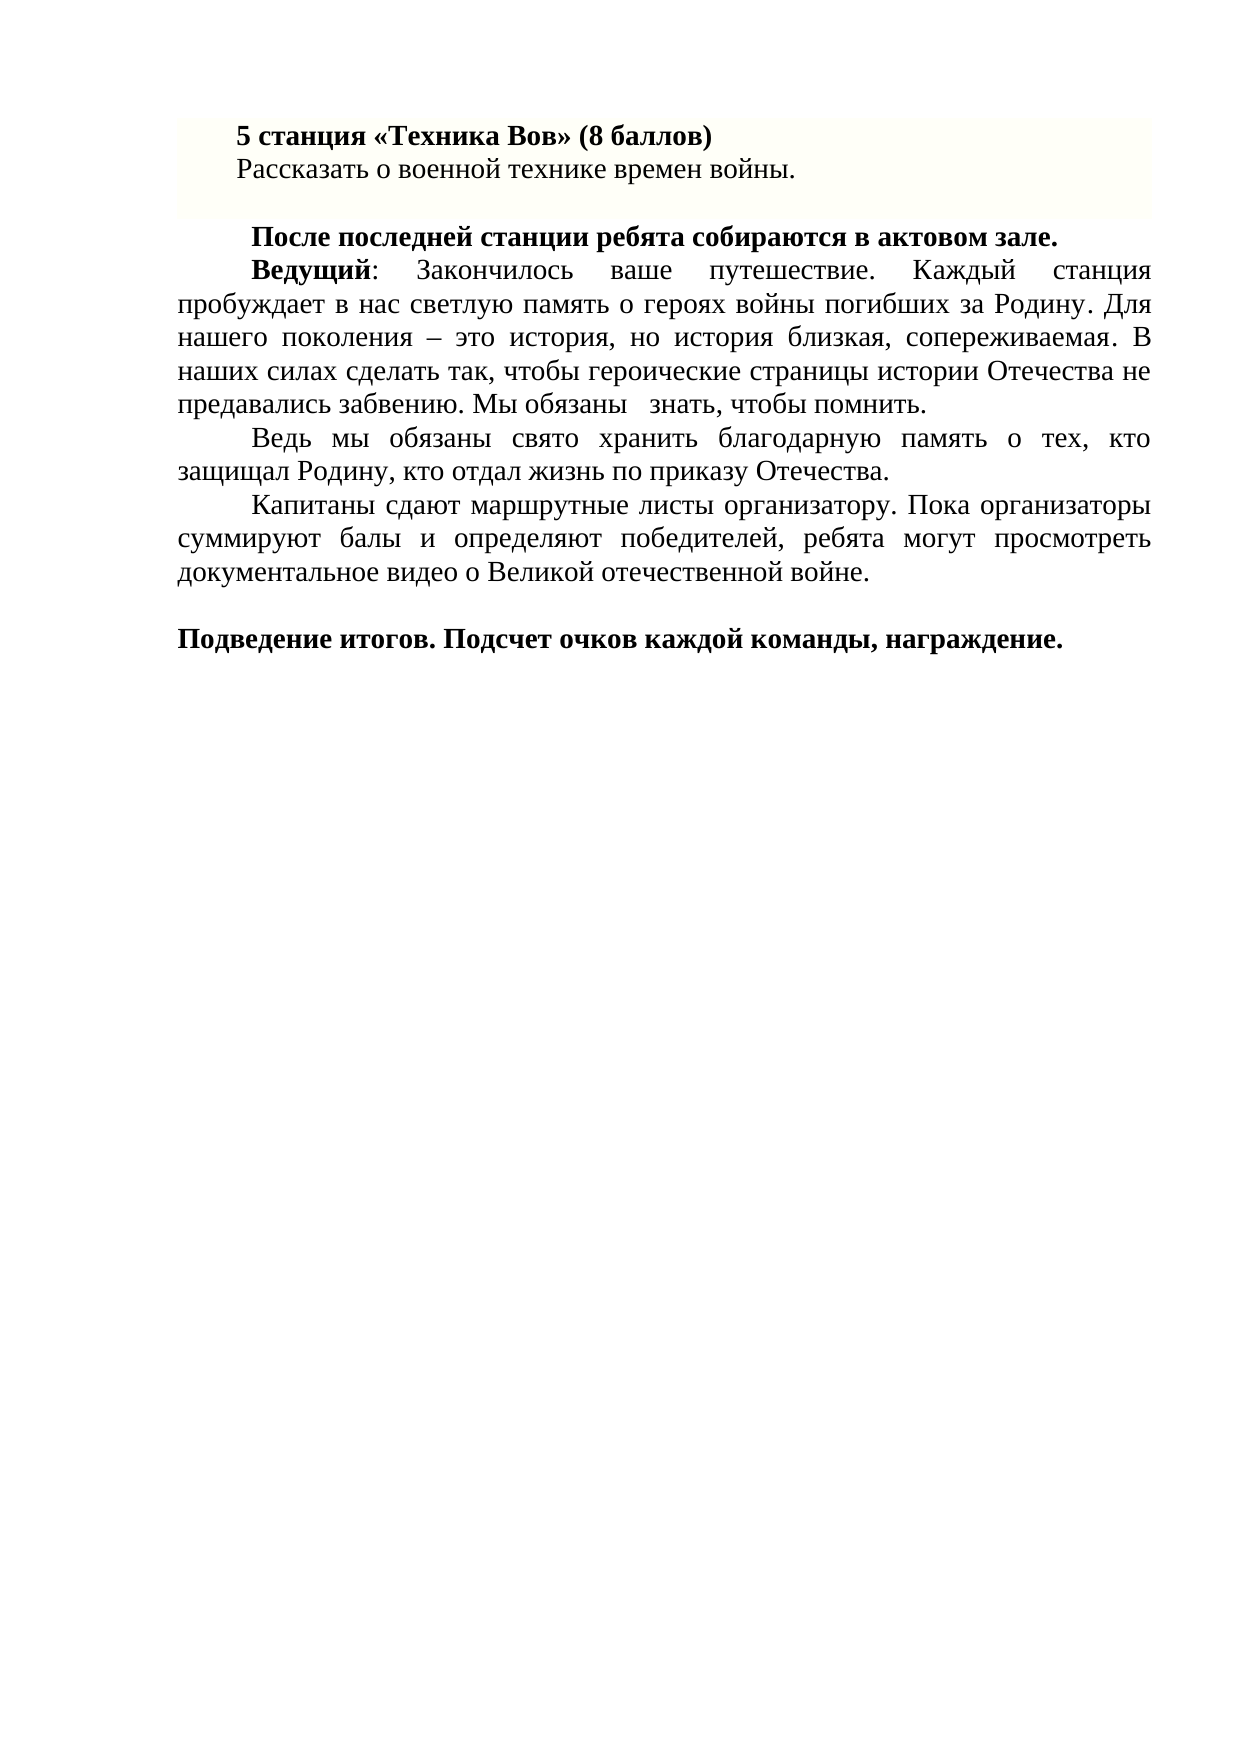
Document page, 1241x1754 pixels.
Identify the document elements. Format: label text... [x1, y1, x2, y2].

text После последней станции ребята собираются в актовом зале. [177, 219, 1152, 252]
text Рассказать о военной технике времен войны. [177, 152, 1152, 185]
text Подведение итогов. Подсчет очков каждой команды, награждение. [177, 621, 1152, 655]
text 5 станция «Техника Вов» (8 баллов) [177, 118, 1152, 152]
text Капитаны сдают маршрутные листы организатору. Пока организаторы суммируют балы и определяют победителей, ребята могут просмотреть документальное видео о Великой отечественной войне. [177, 487, 1152, 588]
text Ведь мы обязаны свято хранить благодарную память о тех, кто защищал Родину, кто отдал жизнь по приказу Отечества. [177, 420, 1152, 487]
text Ведущий: Закончилось ваше путешествие. Каждый станция пробуждает в нас светлую память о героях войны погибших за Родину. Для нашего поколения – это история, но история близкая, сопереживаемая. В наших силах сделать так, чтобы героические страницы истории Отечества не предавались забвению. Мы обязаны знать, чтобы помнить. [177, 252, 1152, 420]
